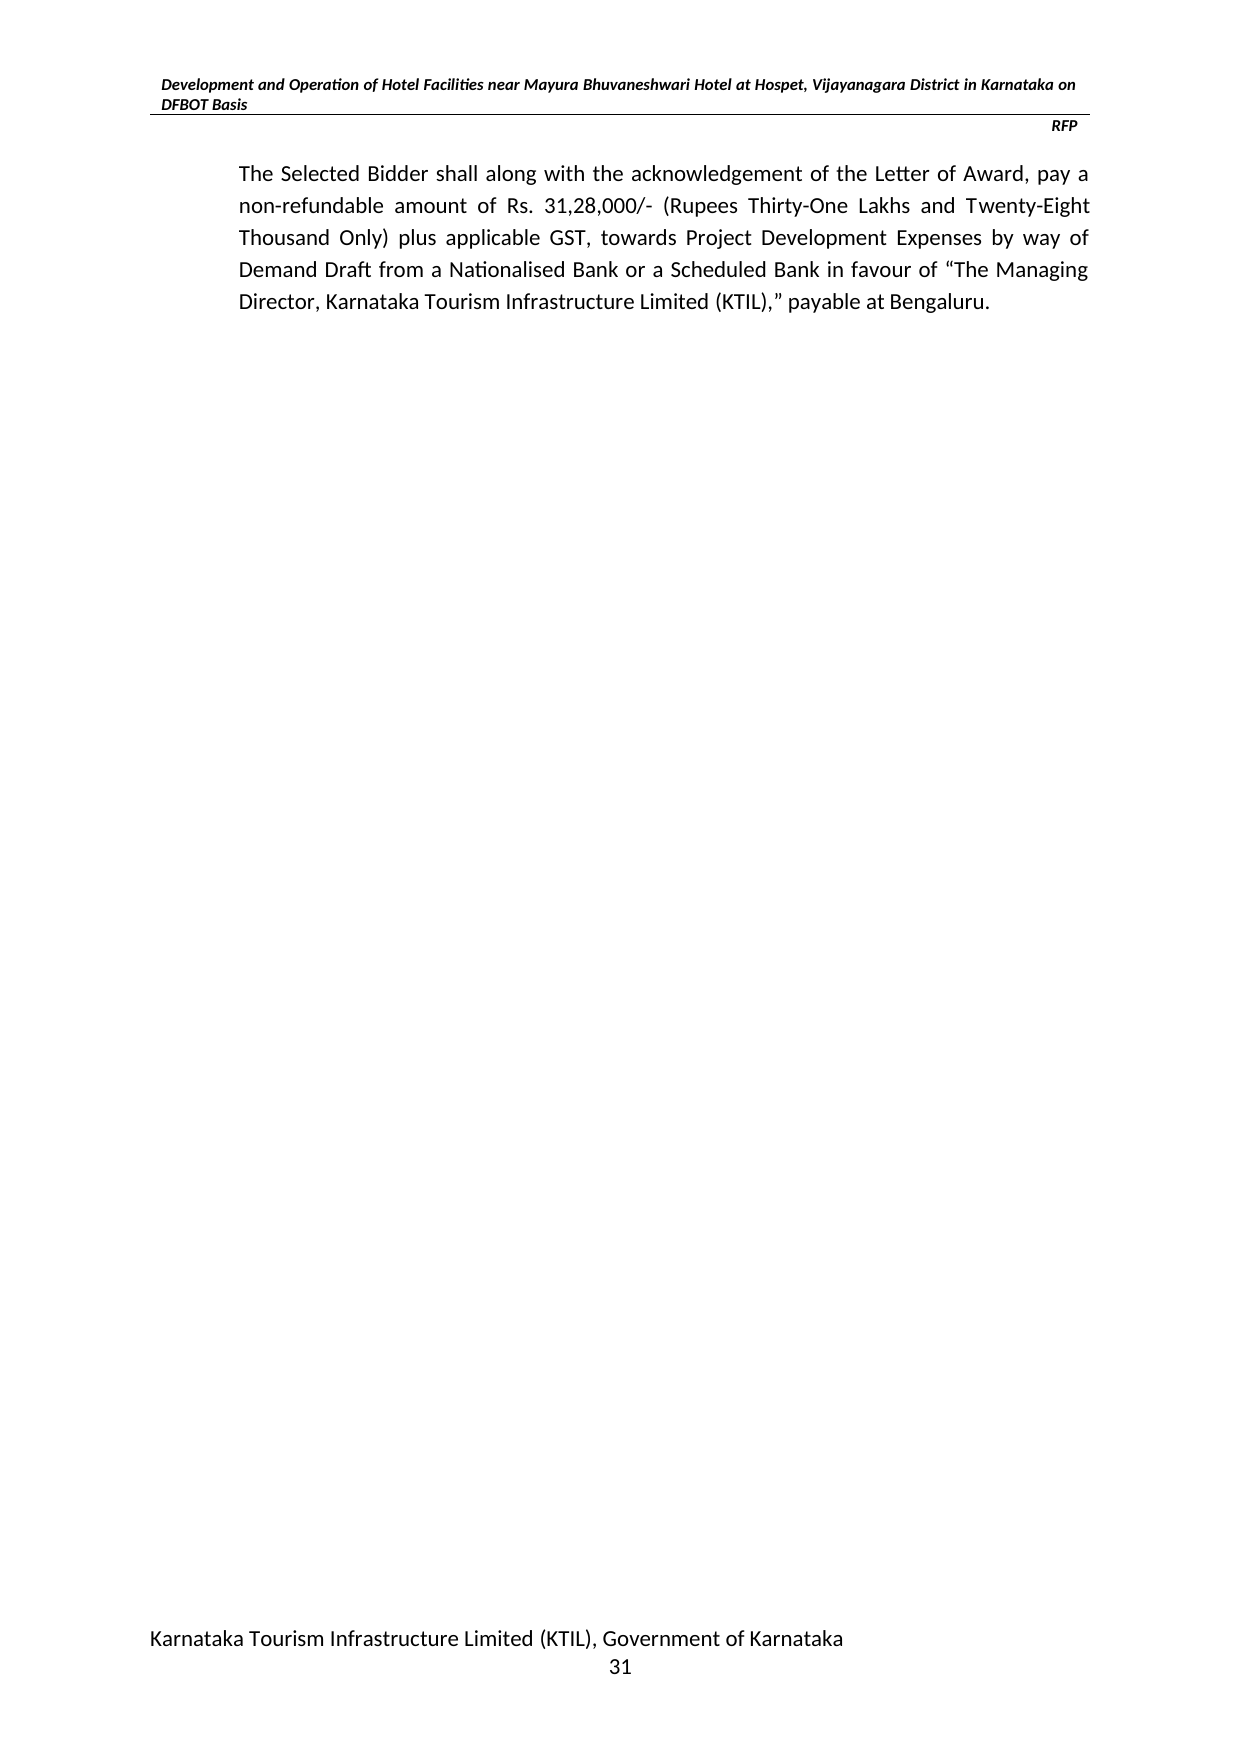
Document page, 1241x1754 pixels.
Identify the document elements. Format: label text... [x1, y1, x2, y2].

text The Selected Bidder shall along with the acknowledgement of the Letter of Award, pay a non-refundable amount of Rs. 31,28,000/- (Rupees Thirty-One Lakhs and Twenty-Eight Thousand Only) plus applicable GST, towards Project Development Expenses by way of Demand Draft from a Nationalised Bank or a Scheduled Bank in favour of “The Managing Director, Karnataka Tourism Infrastructure Limited (KTIL),” payable at Bengaluru. [150, 159, 1090, 315]
